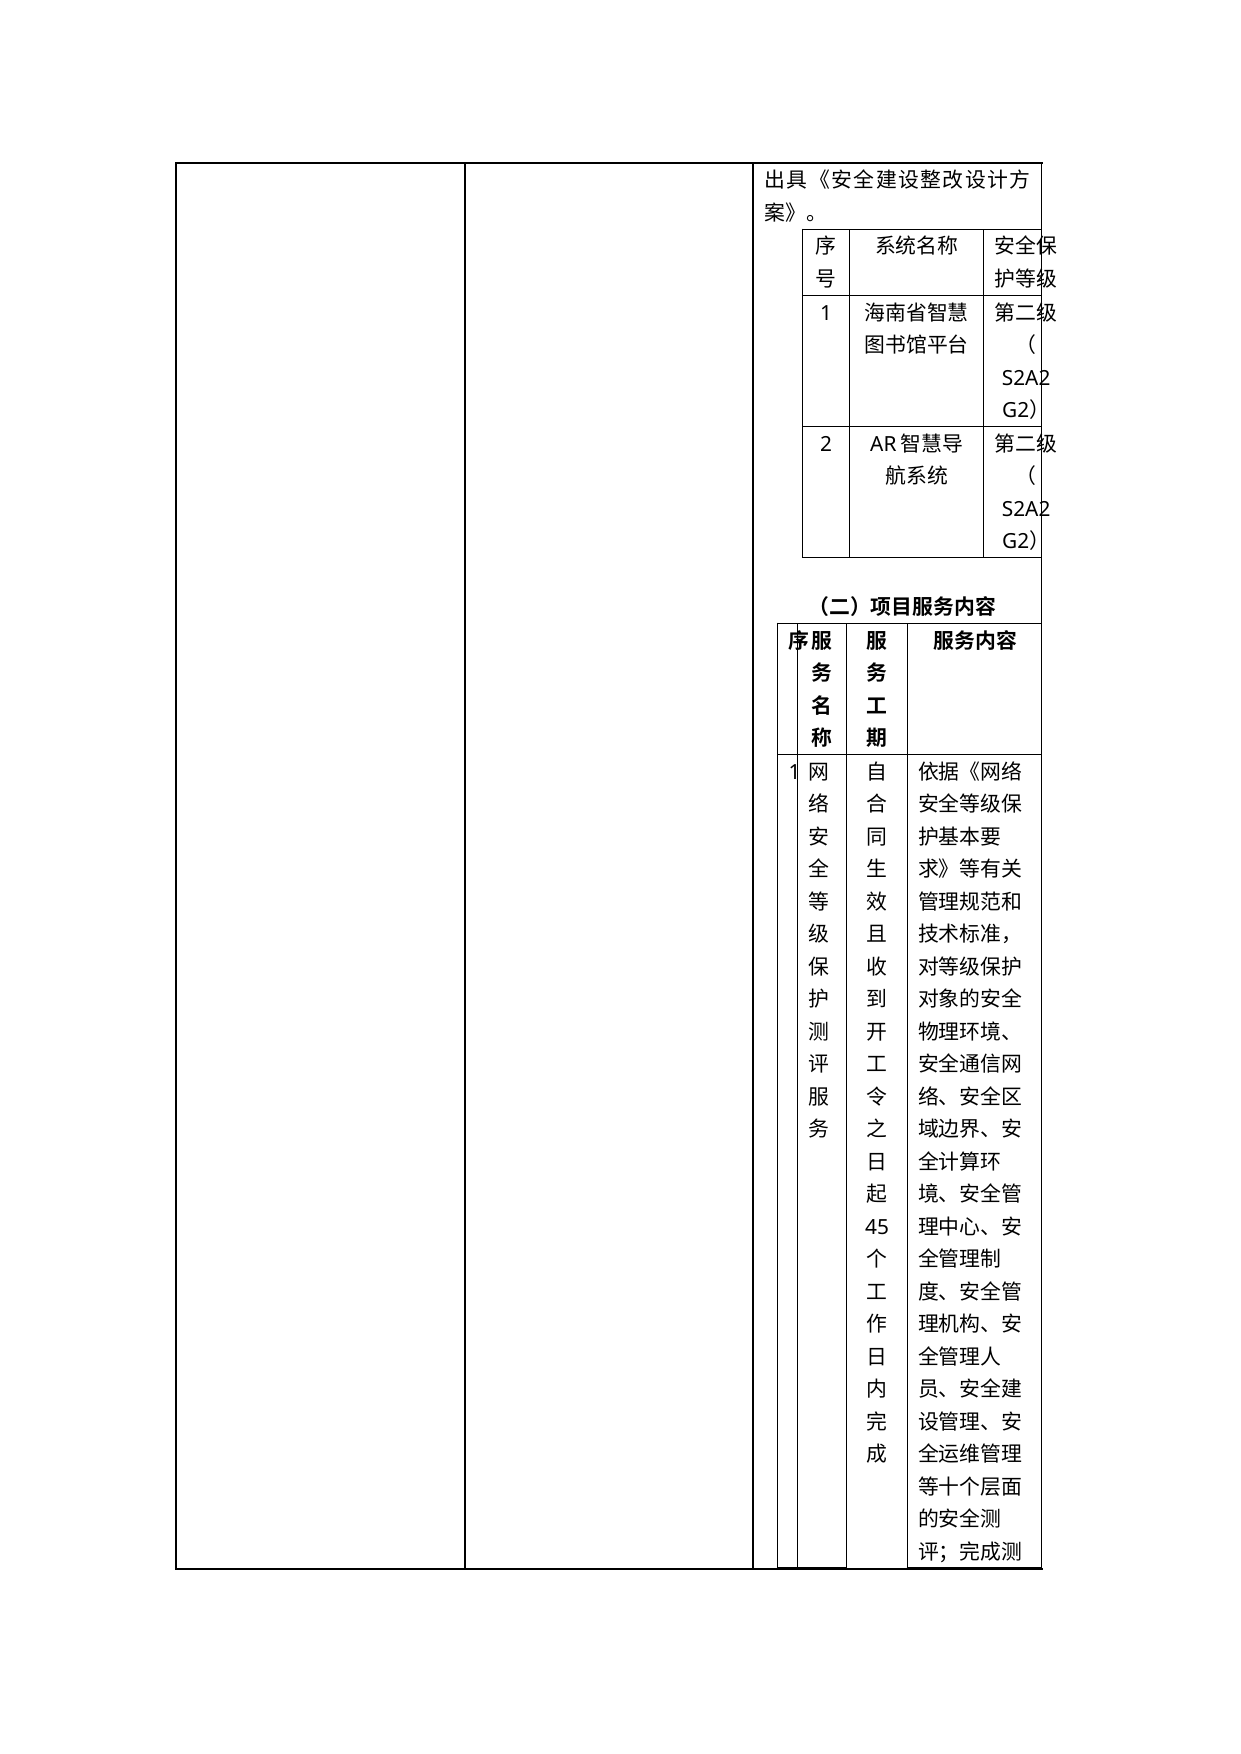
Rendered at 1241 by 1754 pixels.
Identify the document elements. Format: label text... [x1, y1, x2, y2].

table_cell 1 [177, 164, 464, 1568]
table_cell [754, 164, 1041, 1568]
table_cell [466, 164, 752, 1568]
